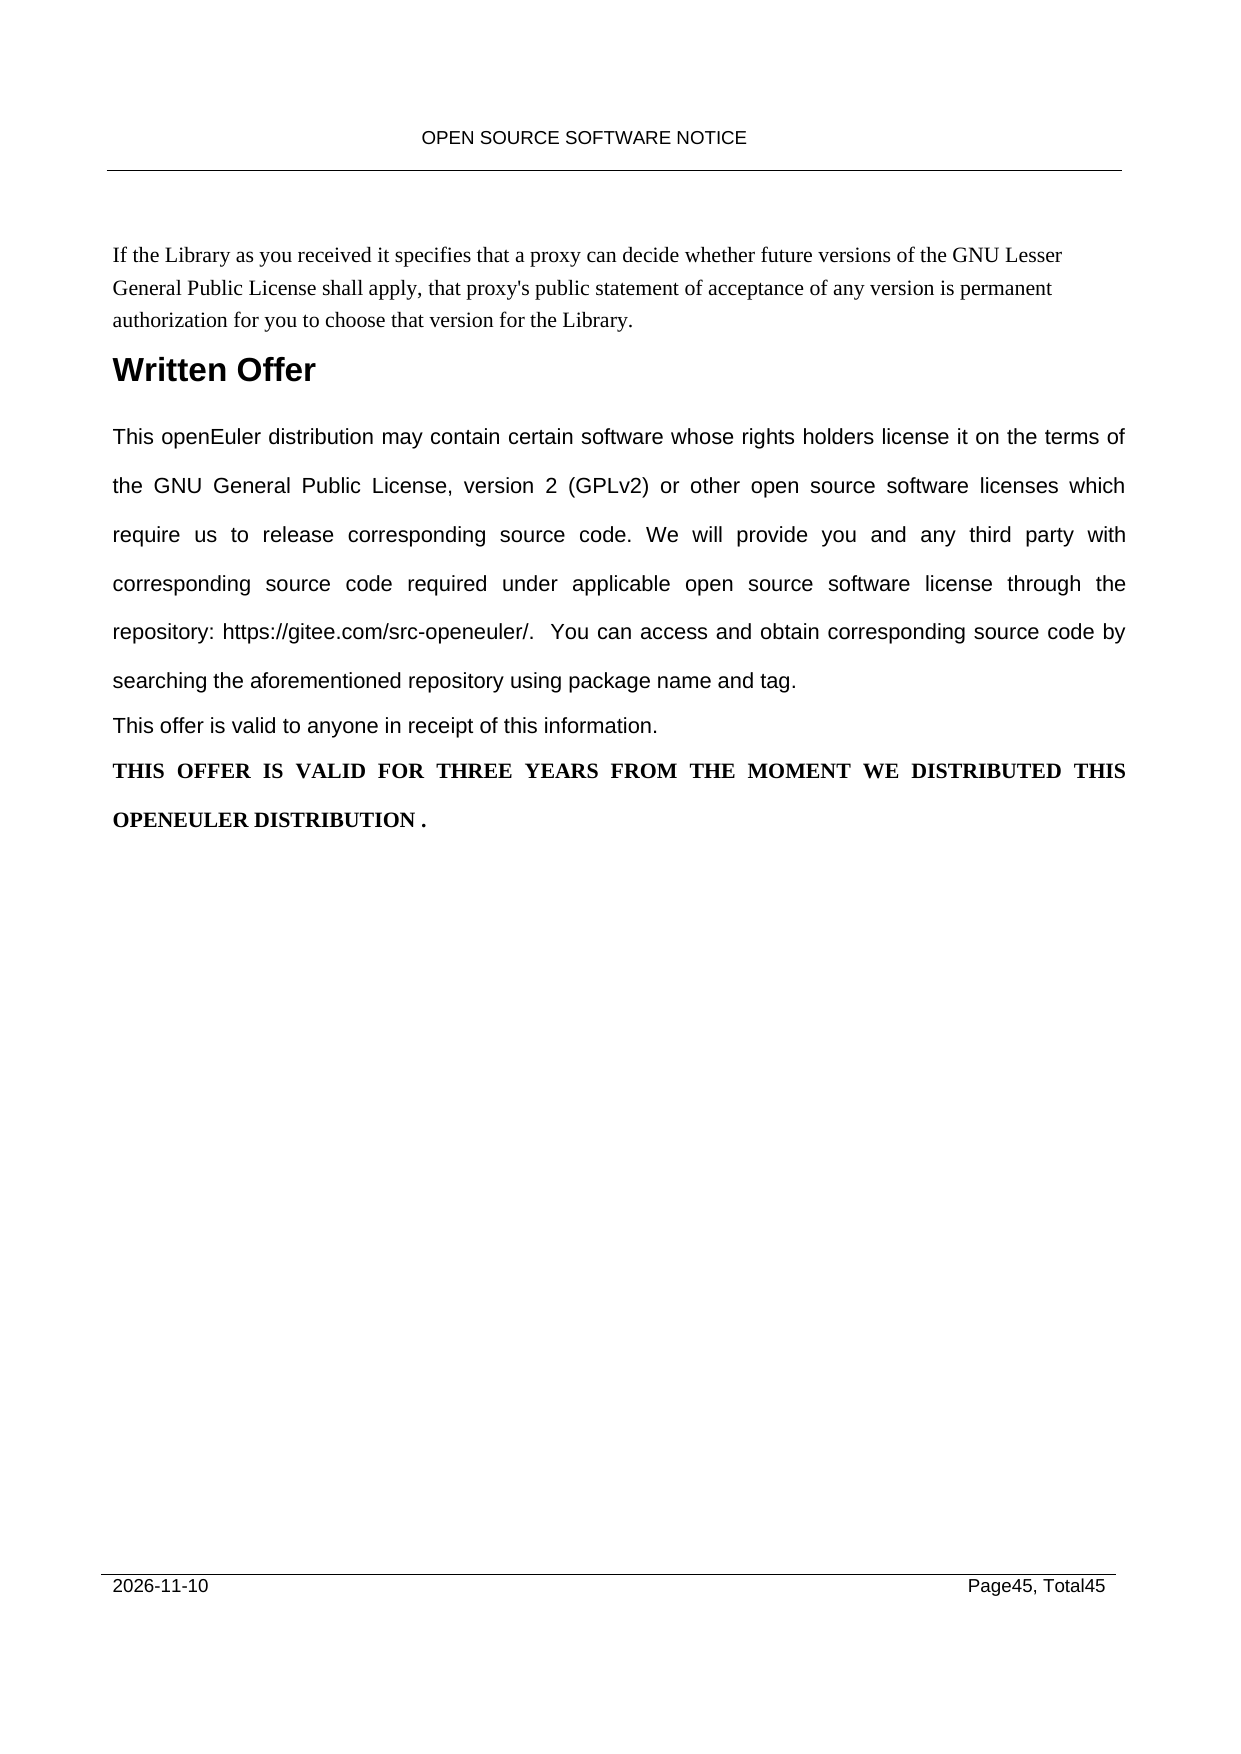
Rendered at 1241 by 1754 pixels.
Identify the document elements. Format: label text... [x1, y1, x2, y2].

text Written Offer [112, 336, 1128, 401]
text THIS OFFER IS VALID FOR THREE YEARS FROM THE MOMENT WE DISTRIBUTED THIS OPENEULER DISTRIBUTION . [112, 754, 1128, 836]
text This openEuler distribution may contain certain software whose rights holders license it on the terms of the GNU General Public License, version 2 (GPLv2) or other open source software licenses which require us to release corresponding source code. We will provide you and any third party with corresponding source code required under applicable open source software license through the repository: https://gitee.com/src-openeuler/. You can access and obtain corresponding source code by searching the aforementioned repository using package name and tag. [112, 421, 1128, 697]
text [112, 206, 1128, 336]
text This offer is valid to anyone in receipt of this information. [112, 709, 1128, 742]
